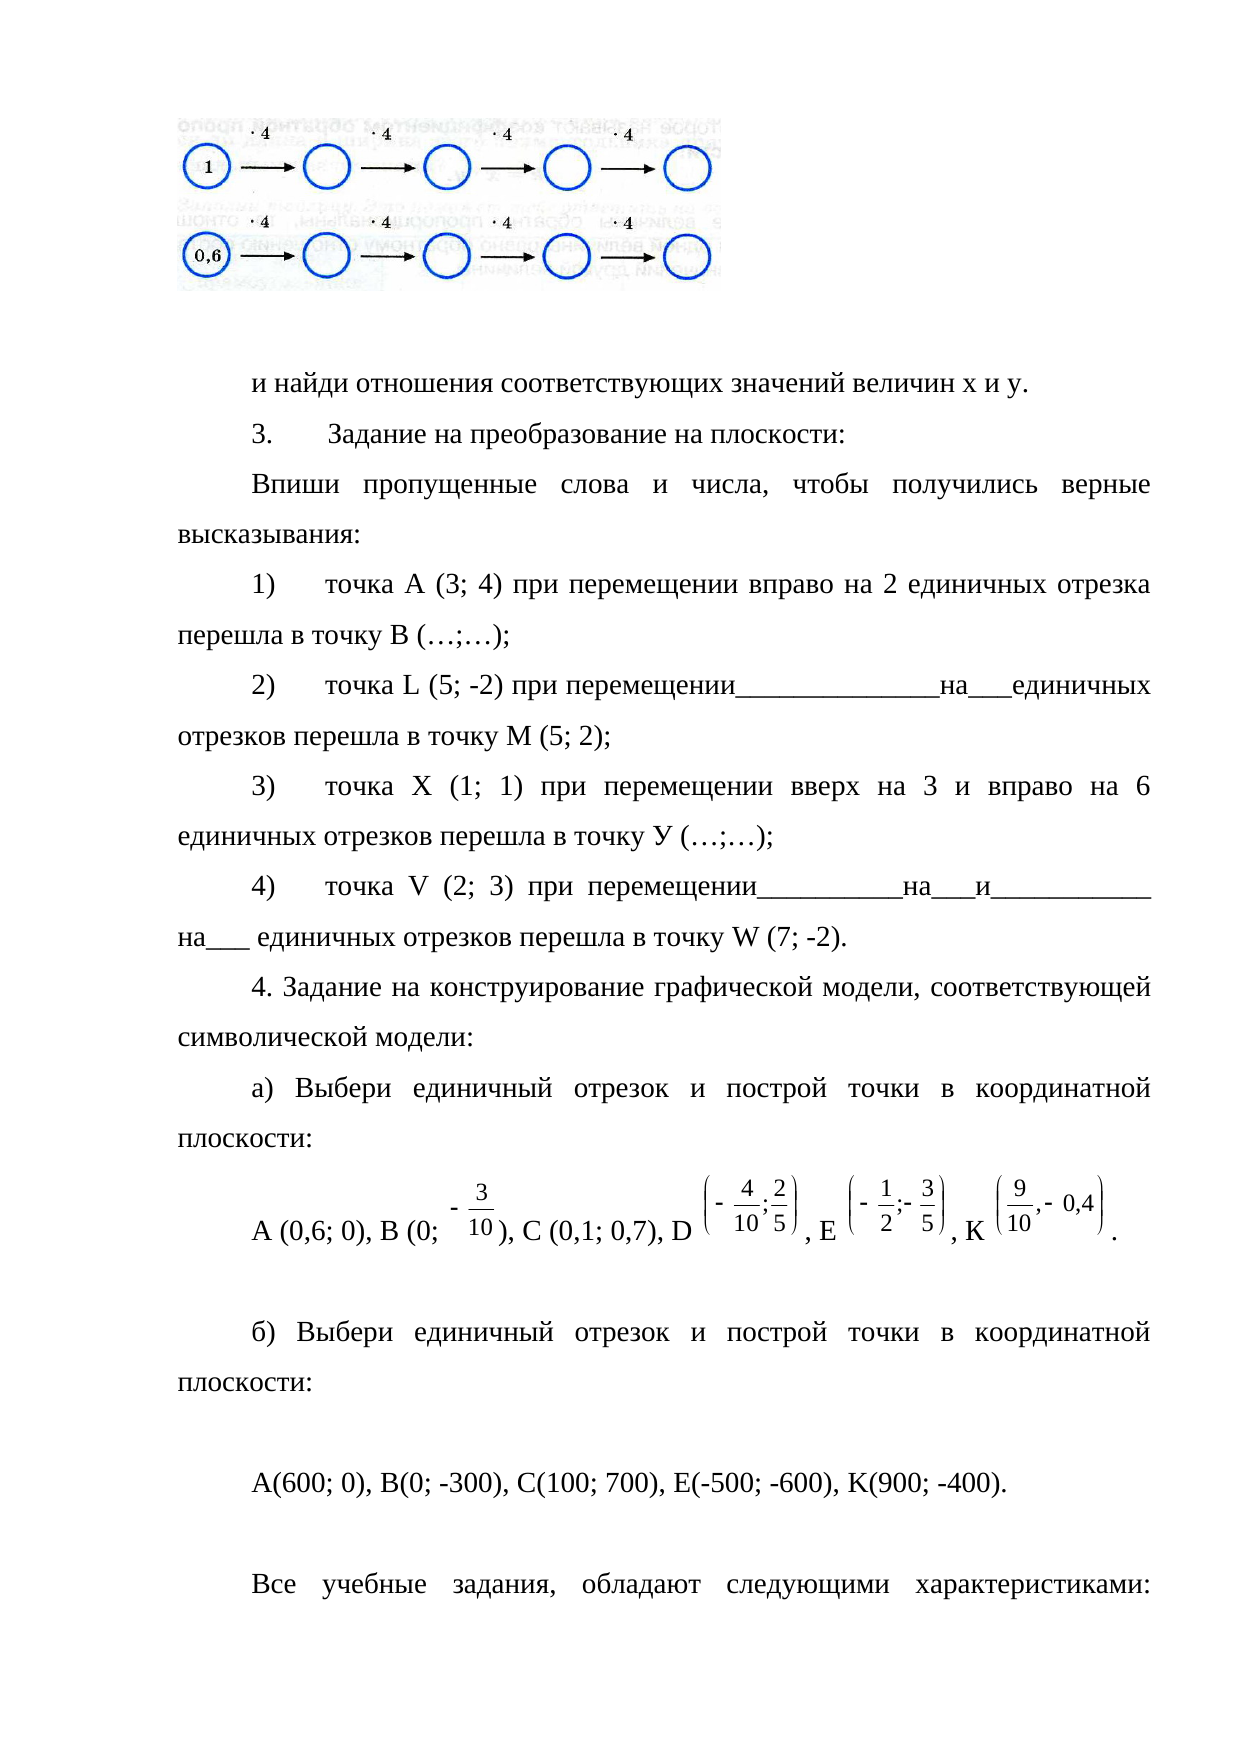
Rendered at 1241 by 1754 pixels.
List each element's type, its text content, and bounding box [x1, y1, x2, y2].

text и найди отношения соответствующих значений величин х и у. [177, 365, 1152, 399]
list точка L (5; -2) при перемещении______________на___единичных отрезков перешла в точку M (5; 2); [177, 667, 1152, 751]
text б) Выбери единичный отрезок и построй точки в координатной плоскости: [177, 1314, 1152, 1398]
text А(600; 0), B(0; -300), C(100; 700), E(-500; -600), K(900; -400). [177, 1465, 1152, 1499]
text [177, 1566, 1152, 1599]
text Впиши пропущенные слова и числа, чтобы получились верные высказывания: [177, 466, 1152, 550]
picture [177, 118, 721, 291]
list Задание на преобразование на плоскости: [177, 416, 1152, 449]
text а) Выбери единичный отрезок и построй точки в координатной плоскости: [177, 1070, 1152, 1154]
text А (0,6; 0), В (0; ), С (0,1; 0,7), D , E , К . [177, 1170, 1152, 1247]
list точка Х (1; 1) при перемещении вверх на 3 и вправо на 6 единичных отрезков перешла в точку У (…;…); [177, 768, 1152, 852]
list точка V (2; 3) при перемещении__________на___и___________ на___ единичных отрезков перешла в точку W (7; -2). [177, 868, 1152, 952]
text 4. Задание на конструирование графической модели, соответствующей символической модели: [177, 969, 1152, 1053]
list точка А (3; 4) при перемещении вправо на 2 единичных отрезка перешла в точку В (…;…); [177, 567, 1152, 651]
